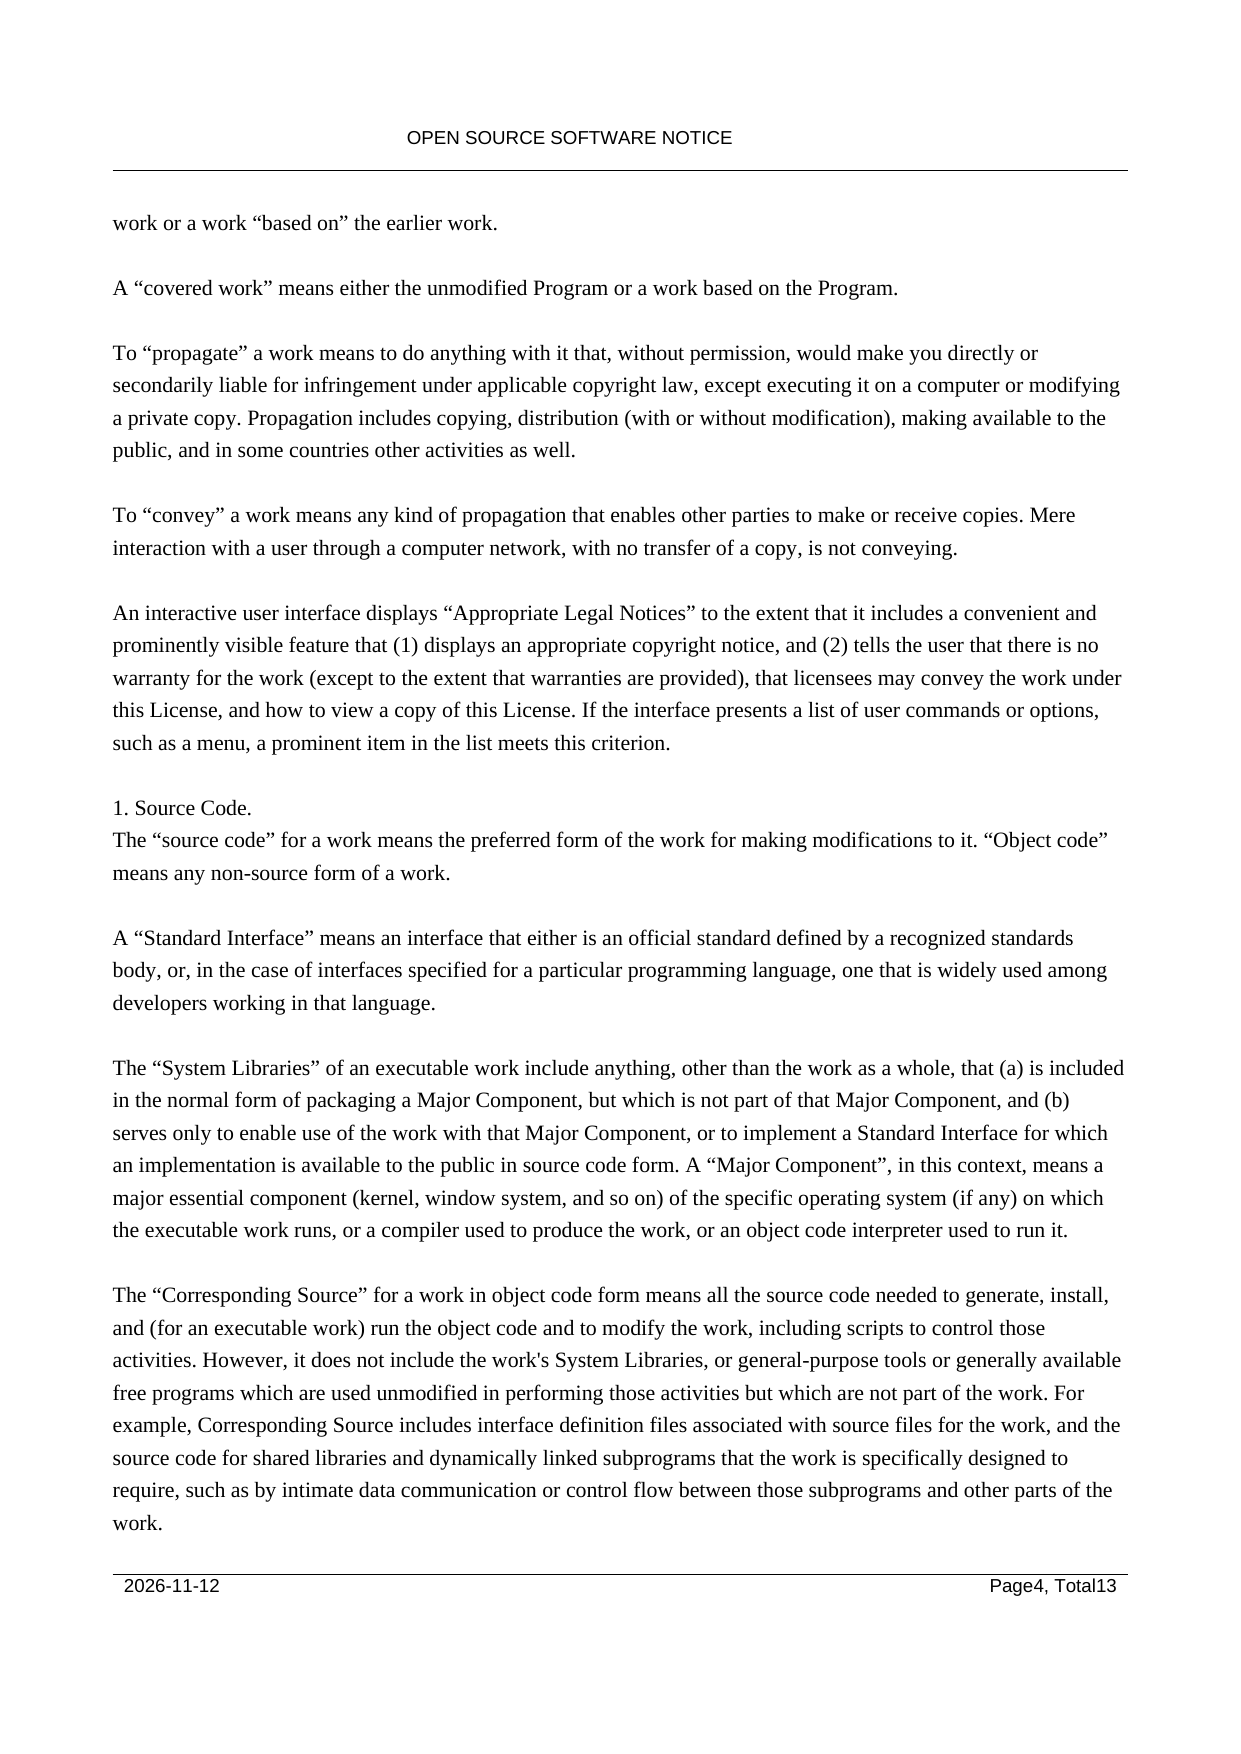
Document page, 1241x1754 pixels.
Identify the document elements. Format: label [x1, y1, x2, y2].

text [112, 206, 1128, 1539]
